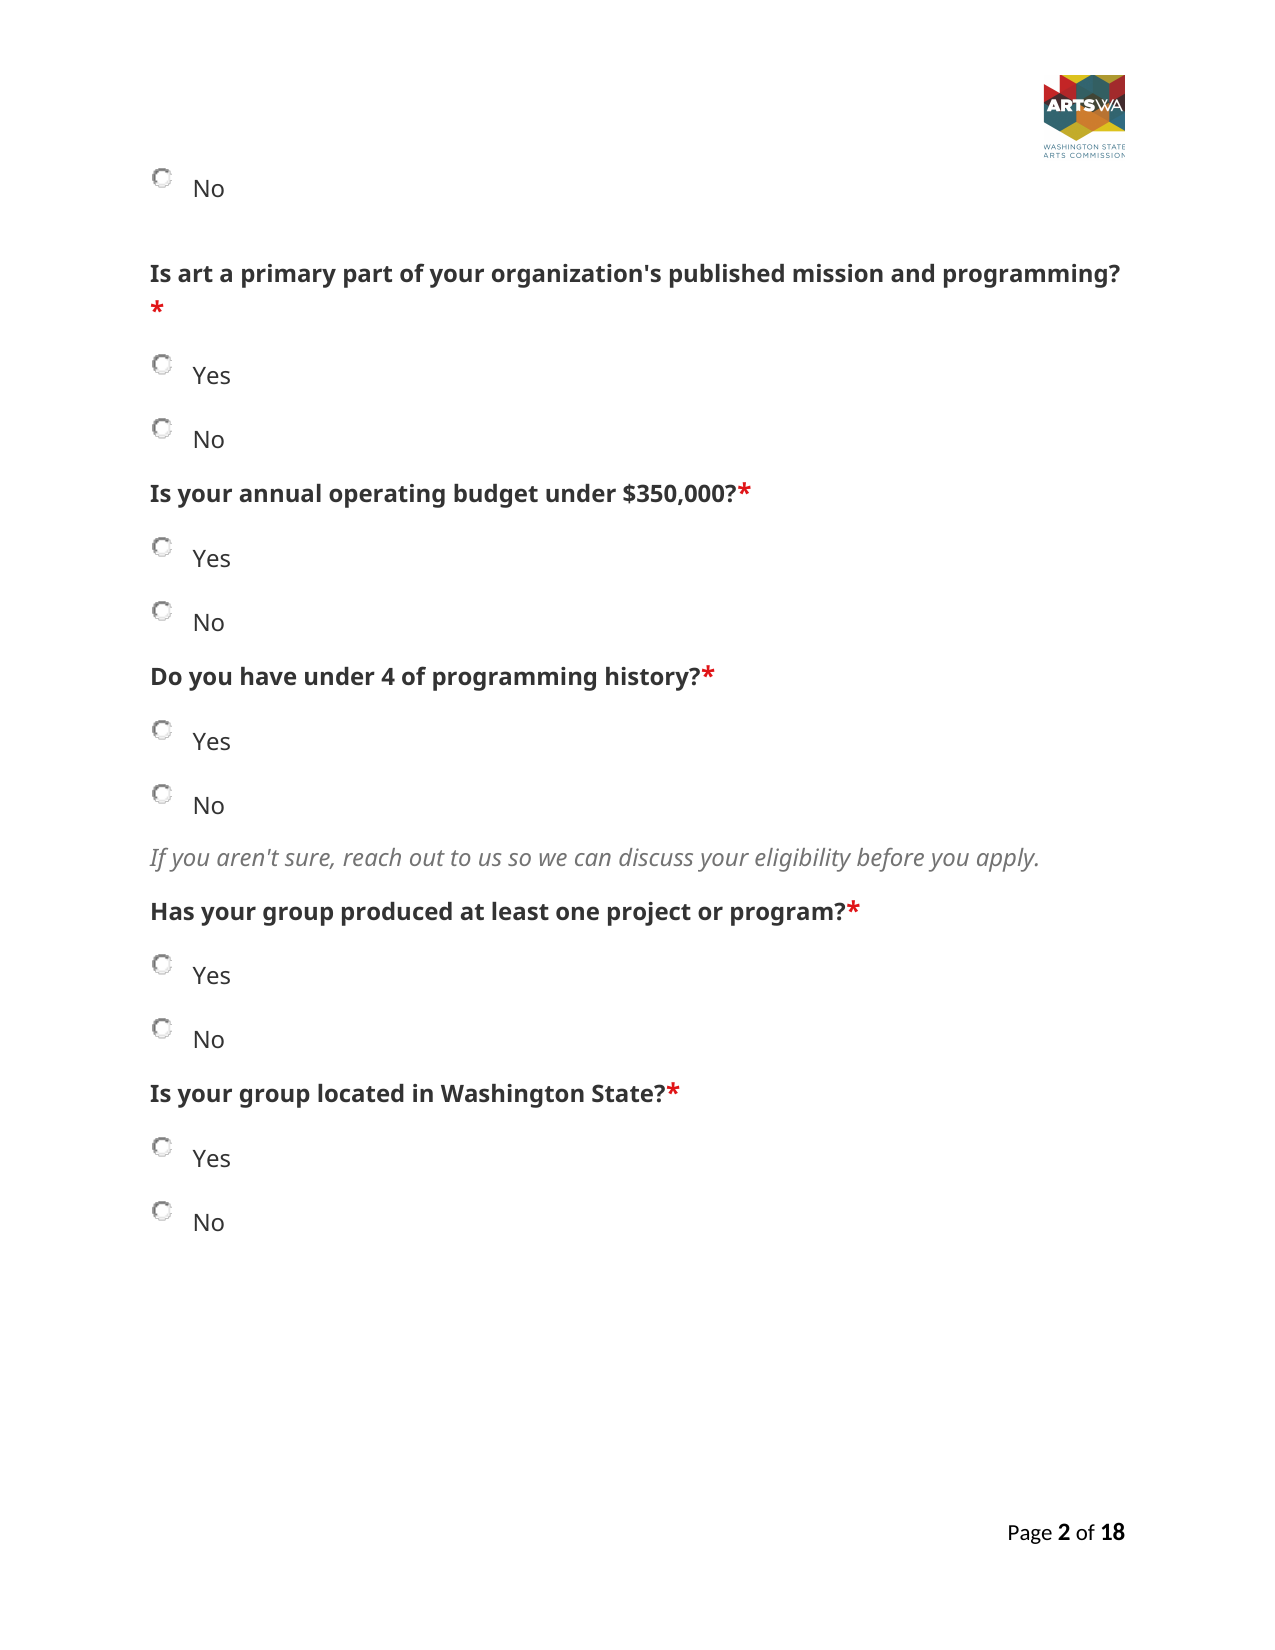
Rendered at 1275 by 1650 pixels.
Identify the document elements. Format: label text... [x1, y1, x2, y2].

text Yes [150, 347, 1125, 392]
text No [150, 411, 1125, 456]
text If you aren't sure, reach out to us so we can discuss your eligibility before you apply. [150, 840, 1125, 873]
text No [150, 1194, 1125, 1238]
text Yes [150, 1130, 1125, 1174]
text Yes [150, 713, 1125, 757]
text No [150, 1011, 1125, 1056]
text No [150, 160, 1125, 205]
text Yes [150, 947, 1125, 992]
text Yes [150, 530, 1125, 574]
text Is your annual operating budget under $350,000?* [150, 475, 1125, 510]
text No [150, 776, 1125, 821]
text Is art a primary part of your organization's published mission and programming?* [150, 257, 1125, 328]
text Has your group produced at least one project or program?* [150, 892, 1125, 928]
text Is your group located in Washington State?* [150, 1075, 1125, 1110]
picture [1043, 75, 1125, 161]
text Do you have under 4 of programming history?* [150, 658, 1125, 693]
text No [150, 594, 1125, 638]
